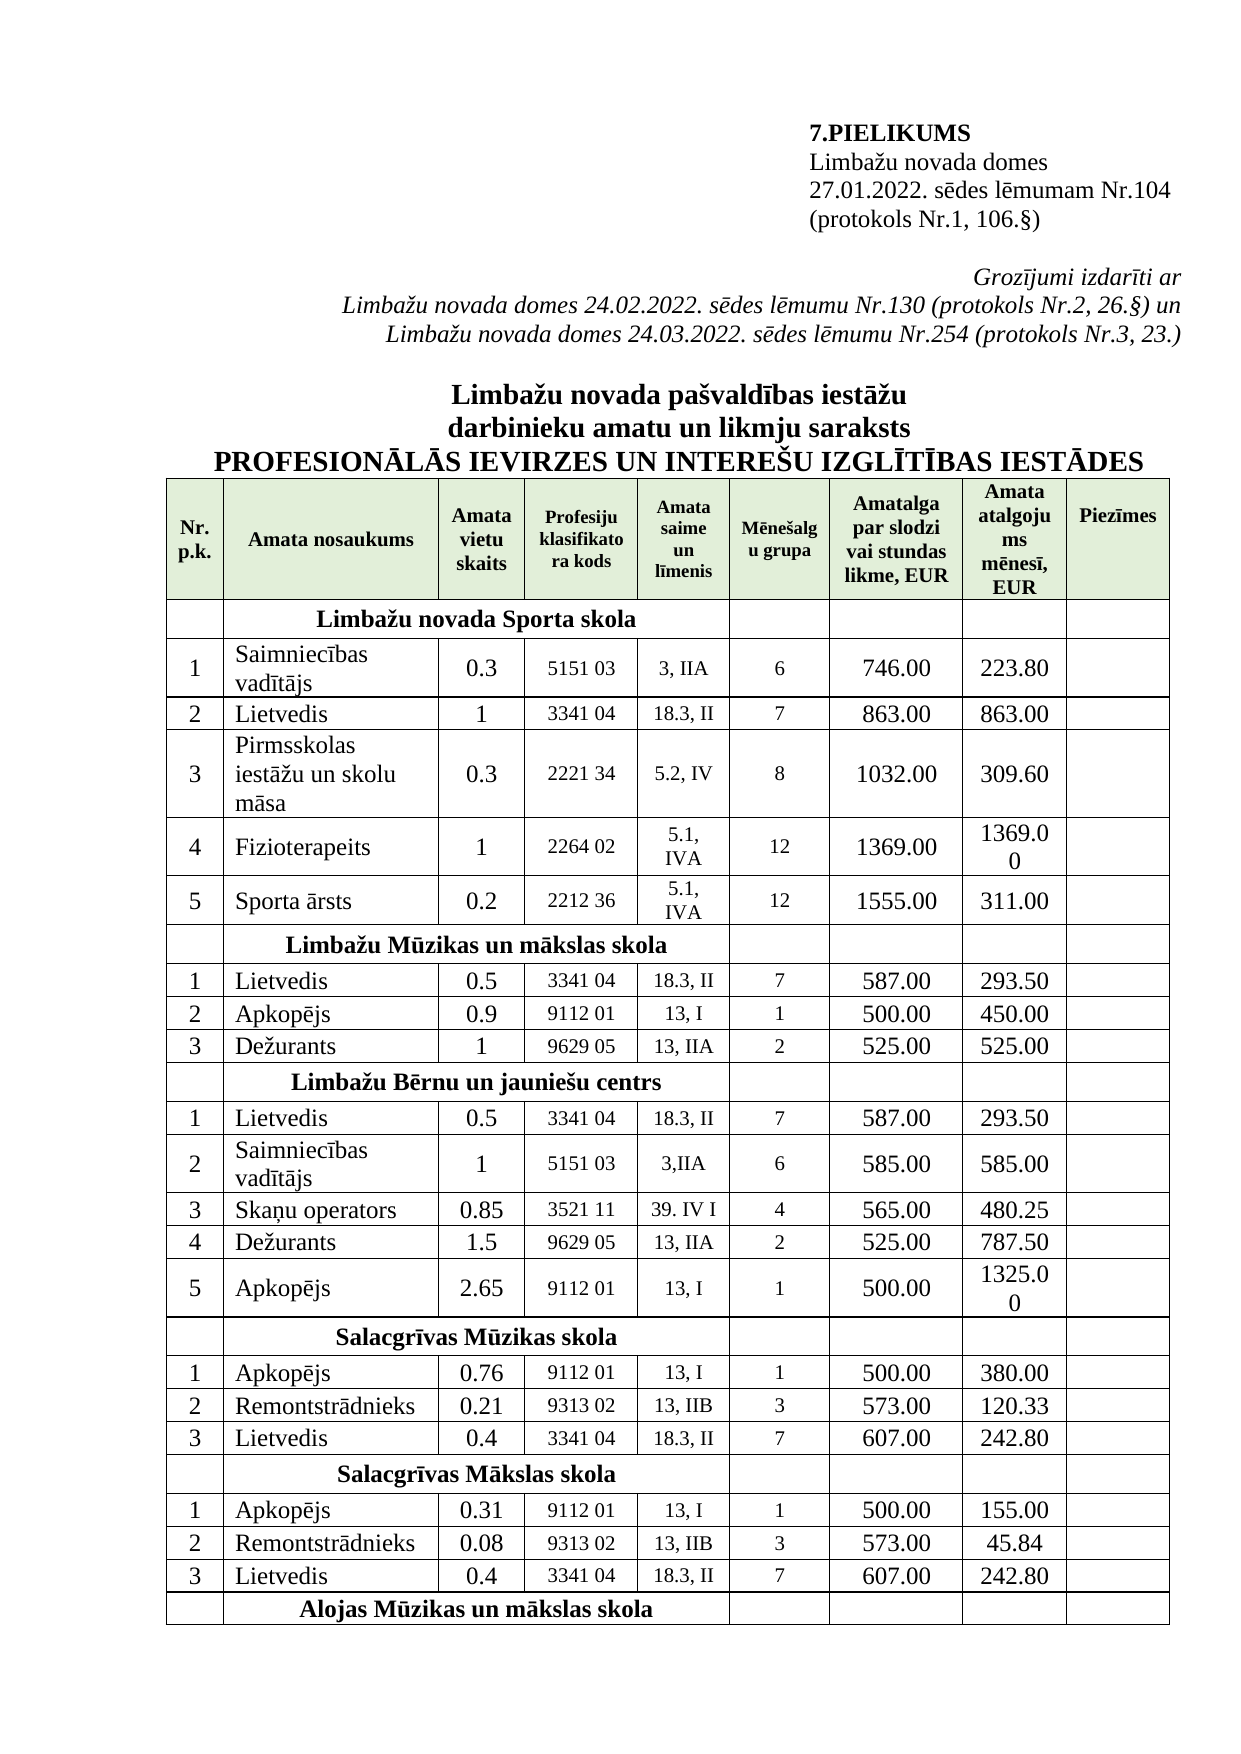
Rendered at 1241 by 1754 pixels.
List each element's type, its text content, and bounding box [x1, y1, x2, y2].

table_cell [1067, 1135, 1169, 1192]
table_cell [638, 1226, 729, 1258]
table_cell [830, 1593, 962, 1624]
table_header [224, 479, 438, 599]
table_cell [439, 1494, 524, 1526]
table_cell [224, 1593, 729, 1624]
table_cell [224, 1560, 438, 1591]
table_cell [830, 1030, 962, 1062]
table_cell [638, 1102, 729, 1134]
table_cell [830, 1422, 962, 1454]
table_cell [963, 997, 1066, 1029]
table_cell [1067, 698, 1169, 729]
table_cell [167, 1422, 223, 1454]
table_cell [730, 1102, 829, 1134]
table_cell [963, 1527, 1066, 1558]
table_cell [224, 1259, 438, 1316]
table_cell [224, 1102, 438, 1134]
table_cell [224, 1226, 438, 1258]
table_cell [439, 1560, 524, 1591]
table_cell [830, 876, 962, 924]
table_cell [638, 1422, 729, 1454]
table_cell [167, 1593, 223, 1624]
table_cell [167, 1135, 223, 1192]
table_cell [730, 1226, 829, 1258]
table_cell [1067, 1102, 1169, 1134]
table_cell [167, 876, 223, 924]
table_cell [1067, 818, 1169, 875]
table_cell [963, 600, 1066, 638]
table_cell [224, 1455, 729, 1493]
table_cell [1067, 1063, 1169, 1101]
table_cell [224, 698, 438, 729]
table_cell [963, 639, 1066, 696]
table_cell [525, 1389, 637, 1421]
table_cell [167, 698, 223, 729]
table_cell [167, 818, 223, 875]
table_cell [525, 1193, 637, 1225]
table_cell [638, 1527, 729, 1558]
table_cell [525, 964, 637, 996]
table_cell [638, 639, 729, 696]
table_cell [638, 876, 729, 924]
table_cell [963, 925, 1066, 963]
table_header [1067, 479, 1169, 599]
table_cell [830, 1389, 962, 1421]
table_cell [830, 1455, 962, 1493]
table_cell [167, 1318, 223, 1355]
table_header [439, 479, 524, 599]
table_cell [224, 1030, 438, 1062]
text 27.01.2022. sēdes lēmumam Nr.104 (protokols Nr.1, 106.§) [809, 176, 1181, 233]
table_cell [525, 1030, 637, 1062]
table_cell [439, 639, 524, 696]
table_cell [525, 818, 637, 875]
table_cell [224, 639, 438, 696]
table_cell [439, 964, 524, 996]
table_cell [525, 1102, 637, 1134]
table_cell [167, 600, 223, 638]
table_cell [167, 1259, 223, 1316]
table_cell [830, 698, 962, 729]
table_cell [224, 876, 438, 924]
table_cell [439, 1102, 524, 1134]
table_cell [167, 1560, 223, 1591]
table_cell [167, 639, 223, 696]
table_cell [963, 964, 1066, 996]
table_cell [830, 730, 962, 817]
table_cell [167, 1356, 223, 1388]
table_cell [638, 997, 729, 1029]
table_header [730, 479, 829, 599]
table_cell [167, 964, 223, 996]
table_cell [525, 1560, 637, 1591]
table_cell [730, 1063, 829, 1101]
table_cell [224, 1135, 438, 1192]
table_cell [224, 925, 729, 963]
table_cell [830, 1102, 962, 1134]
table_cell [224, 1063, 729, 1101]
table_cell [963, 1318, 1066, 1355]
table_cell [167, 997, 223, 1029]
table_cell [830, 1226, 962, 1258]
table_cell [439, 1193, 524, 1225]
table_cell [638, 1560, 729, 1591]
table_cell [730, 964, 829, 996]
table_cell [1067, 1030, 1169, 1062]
text Grozījumi izdarīti ar [177, 262, 1181, 291]
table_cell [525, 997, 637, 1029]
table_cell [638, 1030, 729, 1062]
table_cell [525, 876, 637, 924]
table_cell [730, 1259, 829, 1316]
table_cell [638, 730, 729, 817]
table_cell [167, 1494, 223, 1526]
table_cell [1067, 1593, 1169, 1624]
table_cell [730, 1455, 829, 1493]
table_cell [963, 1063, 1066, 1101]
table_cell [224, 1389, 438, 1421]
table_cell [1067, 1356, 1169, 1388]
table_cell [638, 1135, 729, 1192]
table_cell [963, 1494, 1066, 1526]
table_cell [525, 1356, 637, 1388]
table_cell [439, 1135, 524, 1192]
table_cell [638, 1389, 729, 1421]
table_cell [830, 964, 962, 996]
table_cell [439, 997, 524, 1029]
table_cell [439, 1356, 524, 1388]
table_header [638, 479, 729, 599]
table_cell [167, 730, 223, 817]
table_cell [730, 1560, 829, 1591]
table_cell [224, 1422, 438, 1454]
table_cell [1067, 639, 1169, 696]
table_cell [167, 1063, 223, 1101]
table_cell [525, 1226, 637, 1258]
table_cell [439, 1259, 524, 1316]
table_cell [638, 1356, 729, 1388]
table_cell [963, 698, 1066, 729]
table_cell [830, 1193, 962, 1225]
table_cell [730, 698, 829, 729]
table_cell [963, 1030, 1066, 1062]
text Limbažu novada domes 24.02.2022. sēdes lēmumu Nr.130 (protokols Nr.2, 26.§) un [177, 291, 1181, 319]
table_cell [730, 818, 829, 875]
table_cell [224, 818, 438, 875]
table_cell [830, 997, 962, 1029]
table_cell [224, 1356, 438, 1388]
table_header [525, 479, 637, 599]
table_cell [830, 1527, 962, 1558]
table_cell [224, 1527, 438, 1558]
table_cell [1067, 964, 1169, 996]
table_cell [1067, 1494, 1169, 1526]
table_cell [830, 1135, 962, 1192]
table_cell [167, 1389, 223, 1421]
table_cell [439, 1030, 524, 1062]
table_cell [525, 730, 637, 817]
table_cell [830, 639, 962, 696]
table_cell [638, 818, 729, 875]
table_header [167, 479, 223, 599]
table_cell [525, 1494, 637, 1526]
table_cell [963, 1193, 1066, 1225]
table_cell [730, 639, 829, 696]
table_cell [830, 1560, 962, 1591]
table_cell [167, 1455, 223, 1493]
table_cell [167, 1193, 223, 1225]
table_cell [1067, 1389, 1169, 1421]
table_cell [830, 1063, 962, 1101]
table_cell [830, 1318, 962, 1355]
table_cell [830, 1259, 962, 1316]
text Limbažu novada domes [809, 147, 1181, 176]
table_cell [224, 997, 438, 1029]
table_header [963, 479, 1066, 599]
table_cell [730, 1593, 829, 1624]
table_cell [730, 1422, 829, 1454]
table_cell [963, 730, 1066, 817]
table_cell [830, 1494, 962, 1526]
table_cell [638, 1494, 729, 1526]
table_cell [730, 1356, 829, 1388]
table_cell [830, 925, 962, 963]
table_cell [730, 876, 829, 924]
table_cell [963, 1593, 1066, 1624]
text Limbažu novada pašvaldības iestāžu [177, 377, 1181, 410]
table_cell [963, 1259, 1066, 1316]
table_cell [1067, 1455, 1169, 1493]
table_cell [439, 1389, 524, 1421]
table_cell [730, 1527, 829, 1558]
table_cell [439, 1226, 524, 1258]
text PROFESIONĀLĀS IEVIRZES UN INTEREŠU IZGLĪTĪBAS IESTĀDES [177, 444, 1181, 477]
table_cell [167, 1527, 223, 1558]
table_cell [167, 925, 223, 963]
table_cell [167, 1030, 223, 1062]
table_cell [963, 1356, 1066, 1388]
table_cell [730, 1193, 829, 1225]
text Limbažu novada domes 24.03.2022. sēdes lēmumu Nr.254 (protokols Nr.3, 23.) [177, 319, 1181, 348]
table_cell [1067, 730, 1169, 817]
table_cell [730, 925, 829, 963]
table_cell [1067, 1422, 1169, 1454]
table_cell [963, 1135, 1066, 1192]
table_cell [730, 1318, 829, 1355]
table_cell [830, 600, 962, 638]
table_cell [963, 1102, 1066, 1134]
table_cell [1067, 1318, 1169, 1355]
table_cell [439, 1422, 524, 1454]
text darbinieku amatu un likmju saraksts [177, 410, 1181, 444]
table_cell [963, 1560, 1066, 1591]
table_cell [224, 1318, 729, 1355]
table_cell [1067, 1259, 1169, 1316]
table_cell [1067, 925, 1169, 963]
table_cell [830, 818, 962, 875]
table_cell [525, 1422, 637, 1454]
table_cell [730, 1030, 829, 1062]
text 7.Pielikums [809, 118, 1181, 147]
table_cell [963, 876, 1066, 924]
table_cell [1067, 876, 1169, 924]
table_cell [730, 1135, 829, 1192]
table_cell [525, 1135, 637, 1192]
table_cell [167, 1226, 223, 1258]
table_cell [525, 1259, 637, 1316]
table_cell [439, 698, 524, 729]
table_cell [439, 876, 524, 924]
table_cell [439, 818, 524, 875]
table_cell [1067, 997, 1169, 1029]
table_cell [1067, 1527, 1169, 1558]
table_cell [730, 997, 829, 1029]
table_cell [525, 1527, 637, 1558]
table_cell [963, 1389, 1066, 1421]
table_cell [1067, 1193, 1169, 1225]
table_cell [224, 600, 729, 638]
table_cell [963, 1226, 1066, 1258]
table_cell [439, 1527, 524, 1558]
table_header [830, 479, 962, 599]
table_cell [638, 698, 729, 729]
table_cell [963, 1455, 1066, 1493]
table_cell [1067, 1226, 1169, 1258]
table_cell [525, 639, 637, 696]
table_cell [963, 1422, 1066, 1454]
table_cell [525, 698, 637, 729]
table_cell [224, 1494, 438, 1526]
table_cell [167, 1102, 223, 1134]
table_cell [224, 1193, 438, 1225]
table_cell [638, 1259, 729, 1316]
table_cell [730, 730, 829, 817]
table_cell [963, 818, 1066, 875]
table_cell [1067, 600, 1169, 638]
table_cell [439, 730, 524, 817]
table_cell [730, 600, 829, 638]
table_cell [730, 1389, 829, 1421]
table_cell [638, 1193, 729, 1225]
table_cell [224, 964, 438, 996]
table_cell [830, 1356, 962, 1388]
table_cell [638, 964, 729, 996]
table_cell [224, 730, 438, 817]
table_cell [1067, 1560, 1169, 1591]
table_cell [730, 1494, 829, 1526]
